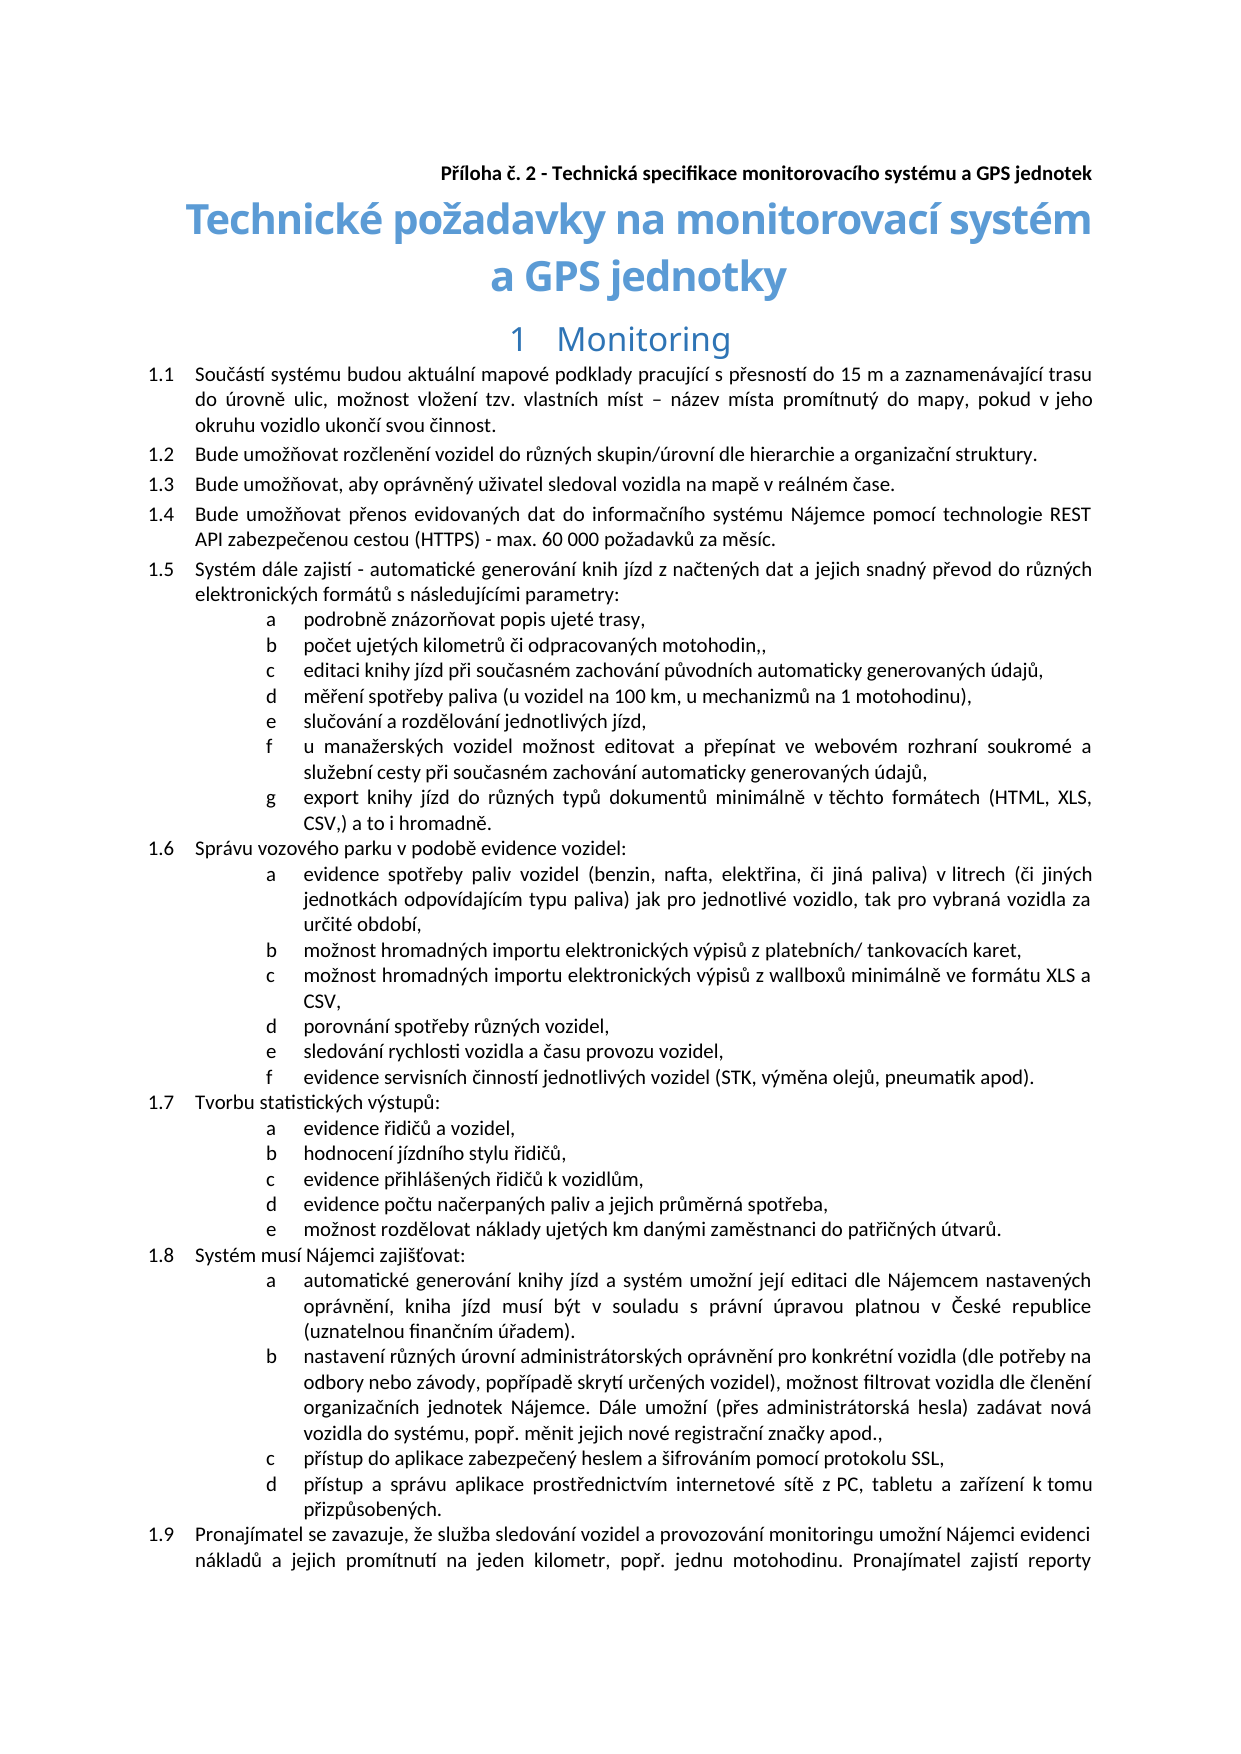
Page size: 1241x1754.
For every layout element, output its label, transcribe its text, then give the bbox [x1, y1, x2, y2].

list nastavení různých úrovní administrátorských oprávnění pro konkrétní vozidla (dle potřeby na odbory nebo závody, popřípadě skrytí určených vozidel), možnost filtrovat vozidla dle členění organizačních jednotek Nájemce. Dále umožní (přes administrátorská hesla) zadávat nová vozidla do systému, popř. měnit jejich nové registrační značky apod., [266, 1344, 1093, 1445]
list možnost hromadných importu elektronických výpisů z wallboxů minimálně ve formátu XLS a CSV, [266, 962, 1093, 1013]
text Bude umožňovat, aby oprávněný uživatel sledoval vozidla na mapě v reálném čase. [148, 471, 1093, 497]
list evidence spotřeby paliv vozidel (benzin, nafta, elektřina, či jiná paliva) v litrech (či jiných jednotkách odpovídajícím typu paliva) jak pro jednotlivé vozidlo, tak pro vybraná vozidla za určité období, [266, 861, 1093, 937]
list evidence počtu načerpaných paliv a jejich průměrná spotřeba, [266, 1191, 1093, 1217]
text Systém musí Nájemci zajišťovat: [148, 1242, 1093, 1267]
list u manažerských vozidel možnost editovat a přepínat ve webovém rozhraní soukromé a služební cesty při současném zachování automaticky generovaných údajů, [266, 734, 1093, 784]
list slučování a rozdělování jednotlivých jízd, [266, 708, 1093, 734]
list sledování rychlosti vozidla a času provozu vozidel, [266, 1039, 1093, 1064]
text Správu vozového parku v podobě evidence vozidel: [148, 835, 1093, 861]
text Tvorbu statistických výstupů: [148, 1089, 1093, 1115]
list podrobně znázorňovat popis ujeté trasy, [266, 607, 1093, 632]
list přístup a správu aplikace prostřednictvím internetové sítě z PC, tabletu a zařízení k tomu přizpůsobených. [266, 1471, 1093, 1522]
list export knihy jízd do různých typů dokumentů minimálně v těchto formátech (HTML, XLS, CSV,) a to i hromadně. [266, 784, 1093, 835]
list evidence řidičů a vozidel, [266, 1115, 1093, 1140]
text Bude umožňovat rozčlenění vozidel do různých skupin/úrovní dle hierarchie a organizační struktury. [148, 442, 1093, 467]
list přístup do aplikace zabezpečený heslem a šifrováním pomocí protokolu SSL, [266, 1445, 1093, 1471]
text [148, 1522, 1093, 1572]
subtitle Monitoring [148, 316, 1093, 361]
list hodnocení jízdního stylu řidičů, [266, 1140, 1093, 1166]
text Bude umožňovat přenos evidovaných dat do informačního systému Nájemce pomocí technologie REST API zabezpečenou cestou (HTTPS) - max. 60 000 požadavků za měsíc. [148, 501, 1093, 552]
list Příloha č. 2 - Technická specifikace monitorovacího systému a GPS jednotek [185, 160, 1093, 186]
list možnost rozdělovat náklady ujetých km danými zaměstnanci do patřičných útvarů. [266, 1217, 1093, 1242]
text Systém dále zajistí - automatické generování knih jízd z načtených dat a jejich snadný převod do různých elektronických formátů s následujícími parametry: [148, 556, 1093, 607]
list evidence přihlášených řidičů k vozidlům, [266, 1166, 1093, 1191]
title Technické požadavky na monitorovací systém a GPS jednotky [185, 190, 1093, 303]
list měření spotřeby paliva (u vozidel na 100 km, u mechanizmů na 1 motohodinu), [266, 683, 1093, 708]
list evidence servisních činností jednotlivých vozidel (STK, výměna olejů, pneumatik apod). [266, 1064, 1093, 1089]
list porovnání spotřeby různých vozidel, [266, 1013, 1093, 1039]
list možnost hromadných importu elektronických výpisů z platebních/ tankovacích karet, [266, 937, 1093, 962]
text Součástí systému budou aktuální mapové podklady pracující s přesností do 15 m a zaznamenávající trasu do úrovně ulic, možnost vložení tzv. vlastních míst – název místa promítnutý do mapy, pokud v jeho okruhu vozidlo ukončí svou činnost. [148, 361, 1093, 437]
list automatické generování knihy jízd a systém umožní její editaci dle Nájemcem nastavených oprávnění, kniha jízd musí být v souladu s právní úpravou platnou v České republice (uznatelnou finančním úřadem). [266, 1267, 1093, 1344]
list počet ujetých kilometrů či odpracovaných motohodin,, [266, 632, 1093, 657]
list editaci knihy jízd při současném zachování původních automaticky generovaných údajů, [266, 657, 1093, 683]
